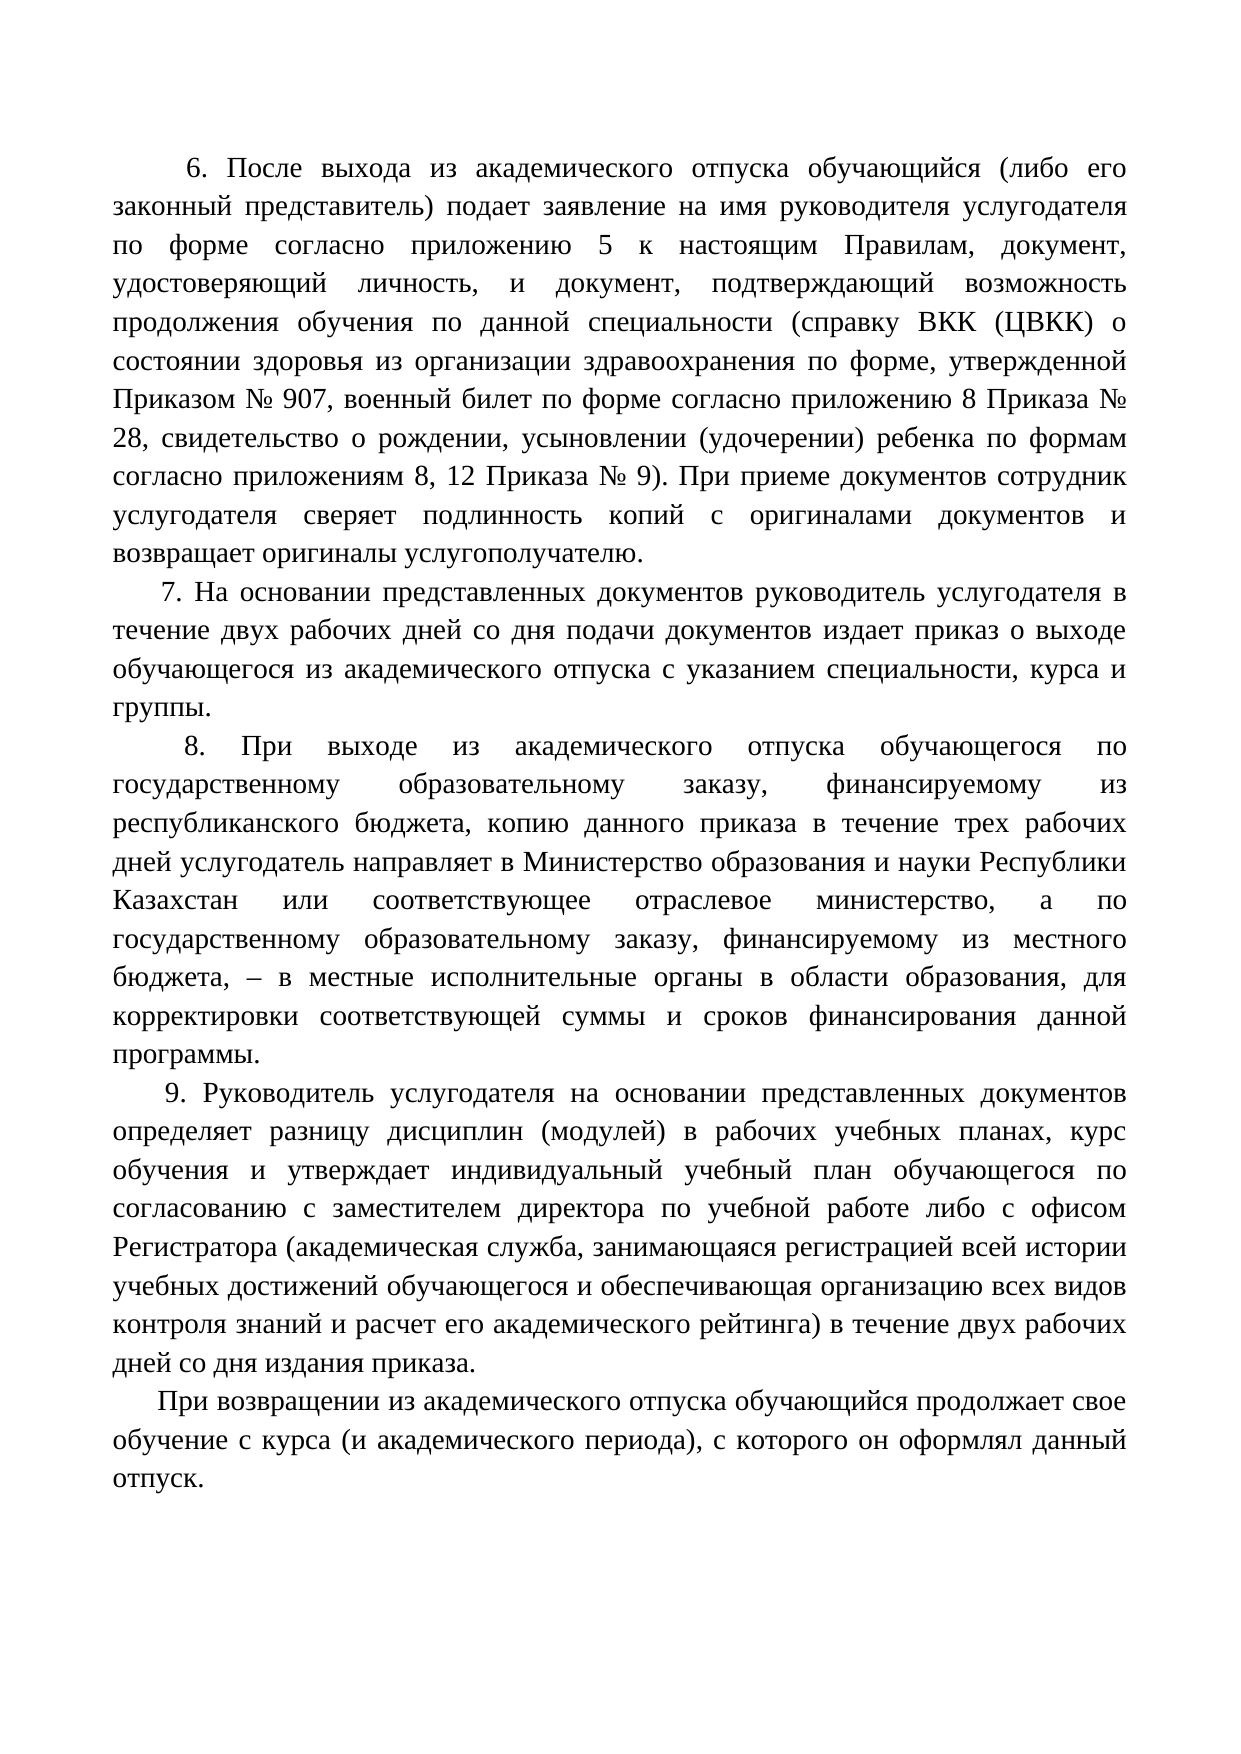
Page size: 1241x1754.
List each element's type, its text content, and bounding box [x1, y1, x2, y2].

text 7. На основании представленных документов руководитель услугодателя в течение двух рабочих дней со дня подачи документов издает приказ о выходе обучающегося из академического отпуска с указанием специальности, курса и группы. [112, 574, 1128, 723]
text При возвращении из академического отпуска обучающийся продолжает свое обучение с курса (и академического периода), с которого он оформлял данный отпуск. [112, 1383, 1128, 1494]
text 8. При выходе из академического отпуска обучающегося по государственному образовательному заказу, финансируемому из республиканского бюджета, копию данного приказа в течение трех рабочих дней услугодатель направляет в Министерство образования и науки Республики Казахстан или соответствующее отраслевое министерство, а по государственному образовательному заказу, финансируемому из местного бюджета, – в местные исполнительные органы в области образования, для корректировки соответствующей суммы и сроков финансирования данной программы. [112, 728, 1128, 1070]
text 6. После выхода из академического отпуска обучающийся (либо его законный представитель) подает заявление на имя руководителя услугодателя по форме согласно приложению 5 к настоящим Правилам, документ, удостоверяющий личность, и документ, подтверждающий возможность продолжения обучения по данной специальности (справку ВКК (ЦВКК) о состоянии здоровья из организации здравоохранения по форме, утвержденной Приказом № 907, военный билет по форме согласно приложению 8 Приказа № 28, свидетельство о рождении, усыновлении (удочерении) ребенка по формам согласно приложениям 8, 12 Приказа № 9). При приеме документов сотрудник услугодателя сверяет подлинность копий с оригиналами документов и возвращает оригиналы услугополучателю. [112, 150, 1128, 569]
text 9. Руководитель услугодателя на основании представленных документов определяет разницу дисциплин (модулей) в рабочих учебных планах, курс обучения и утверждает индивидуальный учебный план обучающегося по согласованию с заместителем директора по учебной работе либо с офисом Регистратора (академическая служба, занимающаяся регистрацией всей истории учебных достижений обучающегося и обеспечивающая организацию всех видов контроля знаний и расчет его академического рейтинга) в течение двух рабочих дней со дня издания приказа. [112, 1075, 1128, 1378]
